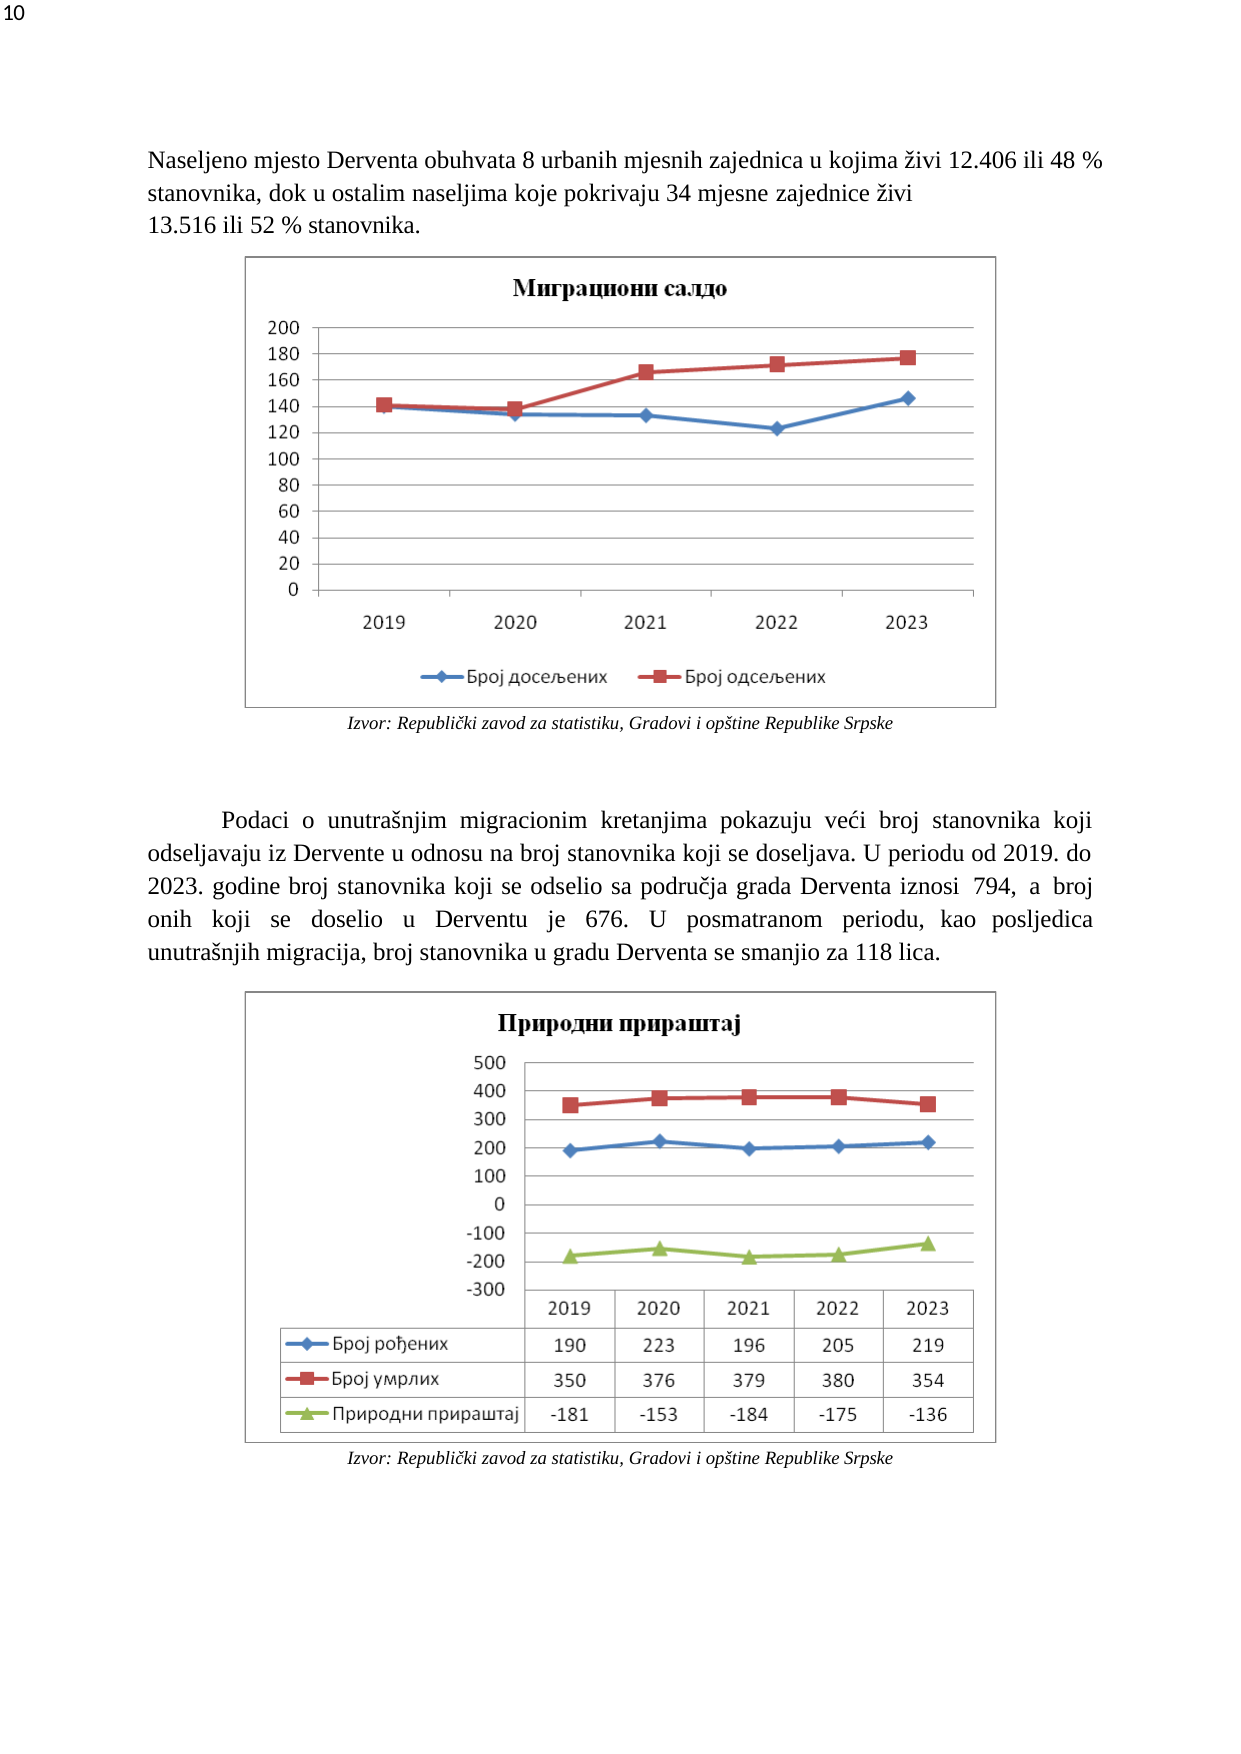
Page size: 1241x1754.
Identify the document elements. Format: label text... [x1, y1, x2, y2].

text Podaci o unutrašnjim migracionim kretanjima pokazuju veći broj stanovnika koji odseljavaju iz Dervente u odnosu na broj stanovnika koji se doseljava. U periodu od 2019. do 2023. godine broj stanovnika koji se odselio sa područja grada Derventa iznosi 794, a broj onih koji se doselio u Derventu je 676. U posmatranom periodu, kao posljedica unutrašnjih migracija, broj stanovnika u gradu Derventa se smanjio za 118 lica. [147, 805, 1093, 966]
text Izvor: Republički zavod za statistiku, Gradovi i opštine Republike Srpske [210, 258, 1030, 733]
text Izvor: Republički zavod za statistiku, Gradovi i opštine Republike Srpske [210, 993, 1030, 1469]
text 13.516 ili 52 % stanovnika. [147, 211, 1181, 239]
text Naseljeno mjesto Derventa obuhvata 8 urbanih mjesnih zajednica u kojima živi 12.406 ili 48 % stanovnika, dok u ostalim naseljima koje pokrivaju 34 mjesne zajednice živi [147, 145, 1119, 207]
